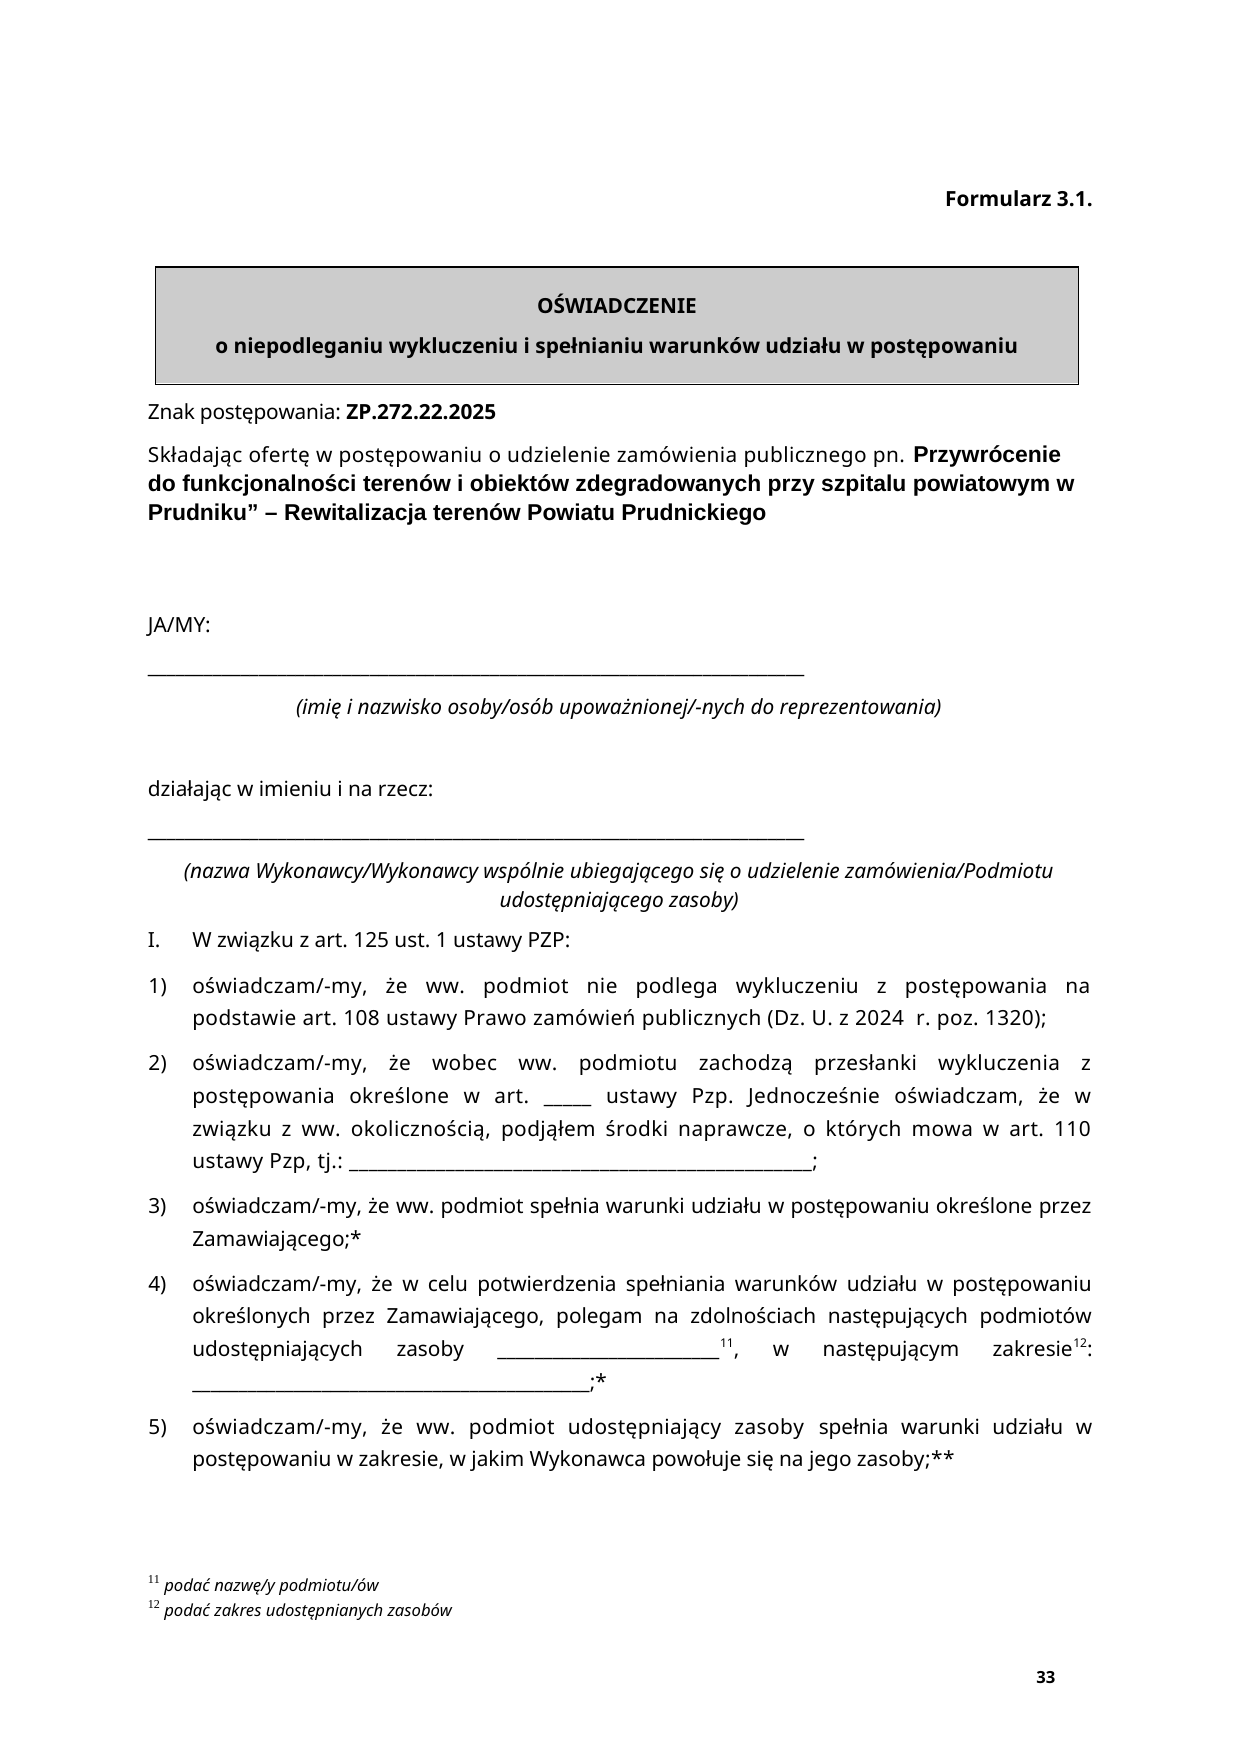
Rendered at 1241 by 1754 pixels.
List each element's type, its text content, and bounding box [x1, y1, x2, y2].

table_header OŚWIADCZENIE o niepodleganiu wykluczeniu i spełnianiu warunków udziału w postępowaniu [156, 268, 1078, 383]
list oświadczam/-my, że ww. podmiot nie podlega wykluczeniu z postępowania na podstawie art. 108 ustawy Prawo zamówień publicznych (Dz. U. z 2024 r. poz. 1320); [148, 971, 1092, 1032]
text (imię i nazwisko osoby/osób upoważnionej/-nych do reprezentowania) [148, 692, 1092, 721]
list oświadczam/-my, że w celu potwierdzenia spełniania warunków udziału w postępowaniu określonych przez Zamawiającego, polegam na zdolnościach następujących podmiotów udostępniających zasoby ________________________, w następującym zakresie: ___________________________________________;* [148, 1269, 1092, 1395]
text JA/MY: [148, 611, 1092, 639]
list oświadczam/-my, że ww. podmiot udostępniający zasoby spełnia warunki udziału w postępowaniu w zakresie, w jakim Wykonawca powołuje się na jego zasoby;** [148, 1412, 1092, 1473]
list oświadczam/-my, że wobec ww. podmiotu zachodzą przesłanki wykluczenia z postępowania określone w art. _____ ustawy Pzp. Jednocześnie oświadczam, że w związku z ww. okolicznością, podjąłem środki naprawcze, o których mowa w art. 110 ustawy Pzp, tj.: ________________________________________________; [148, 1048, 1092, 1175]
text Składając ofertę w postępowaniu o udzielenie zamówienia publicznego pn. Przywrócenie do funkcjonalności terenów i obiektów zdegradowanych przy szpitalu powiatowym w Prudniku” – Rewitalizacja terenów Powiatu Prudnickiego [148, 440, 1092, 525]
text _______________________________________________________________________ [148, 815, 1092, 844]
text działając w imieniu i na rzecz: [148, 774, 1092, 803]
text Formularz 3.1. [148, 184, 1092, 213]
text (nazwa Wykonawcy/Wykonawcy wspólnie ubiegającego się o udzielenie zamówienia/Podmiotu udostępniającego zasoby) [148, 856, 1092, 913]
text _______________________________________________________________________ [148, 652, 1092, 680]
text Znak postępowania: ZP.272.22.2025 [148, 397, 1092, 426]
list oświadczam/-my, że ww. podmiot spełnia warunki udziału w postępowaniu określone przez Zamawiającego;* [148, 1191, 1092, 1252]
list W związku z art. 125 ust. 1 ustawy PZP: [148, 926, 1092, 954]
